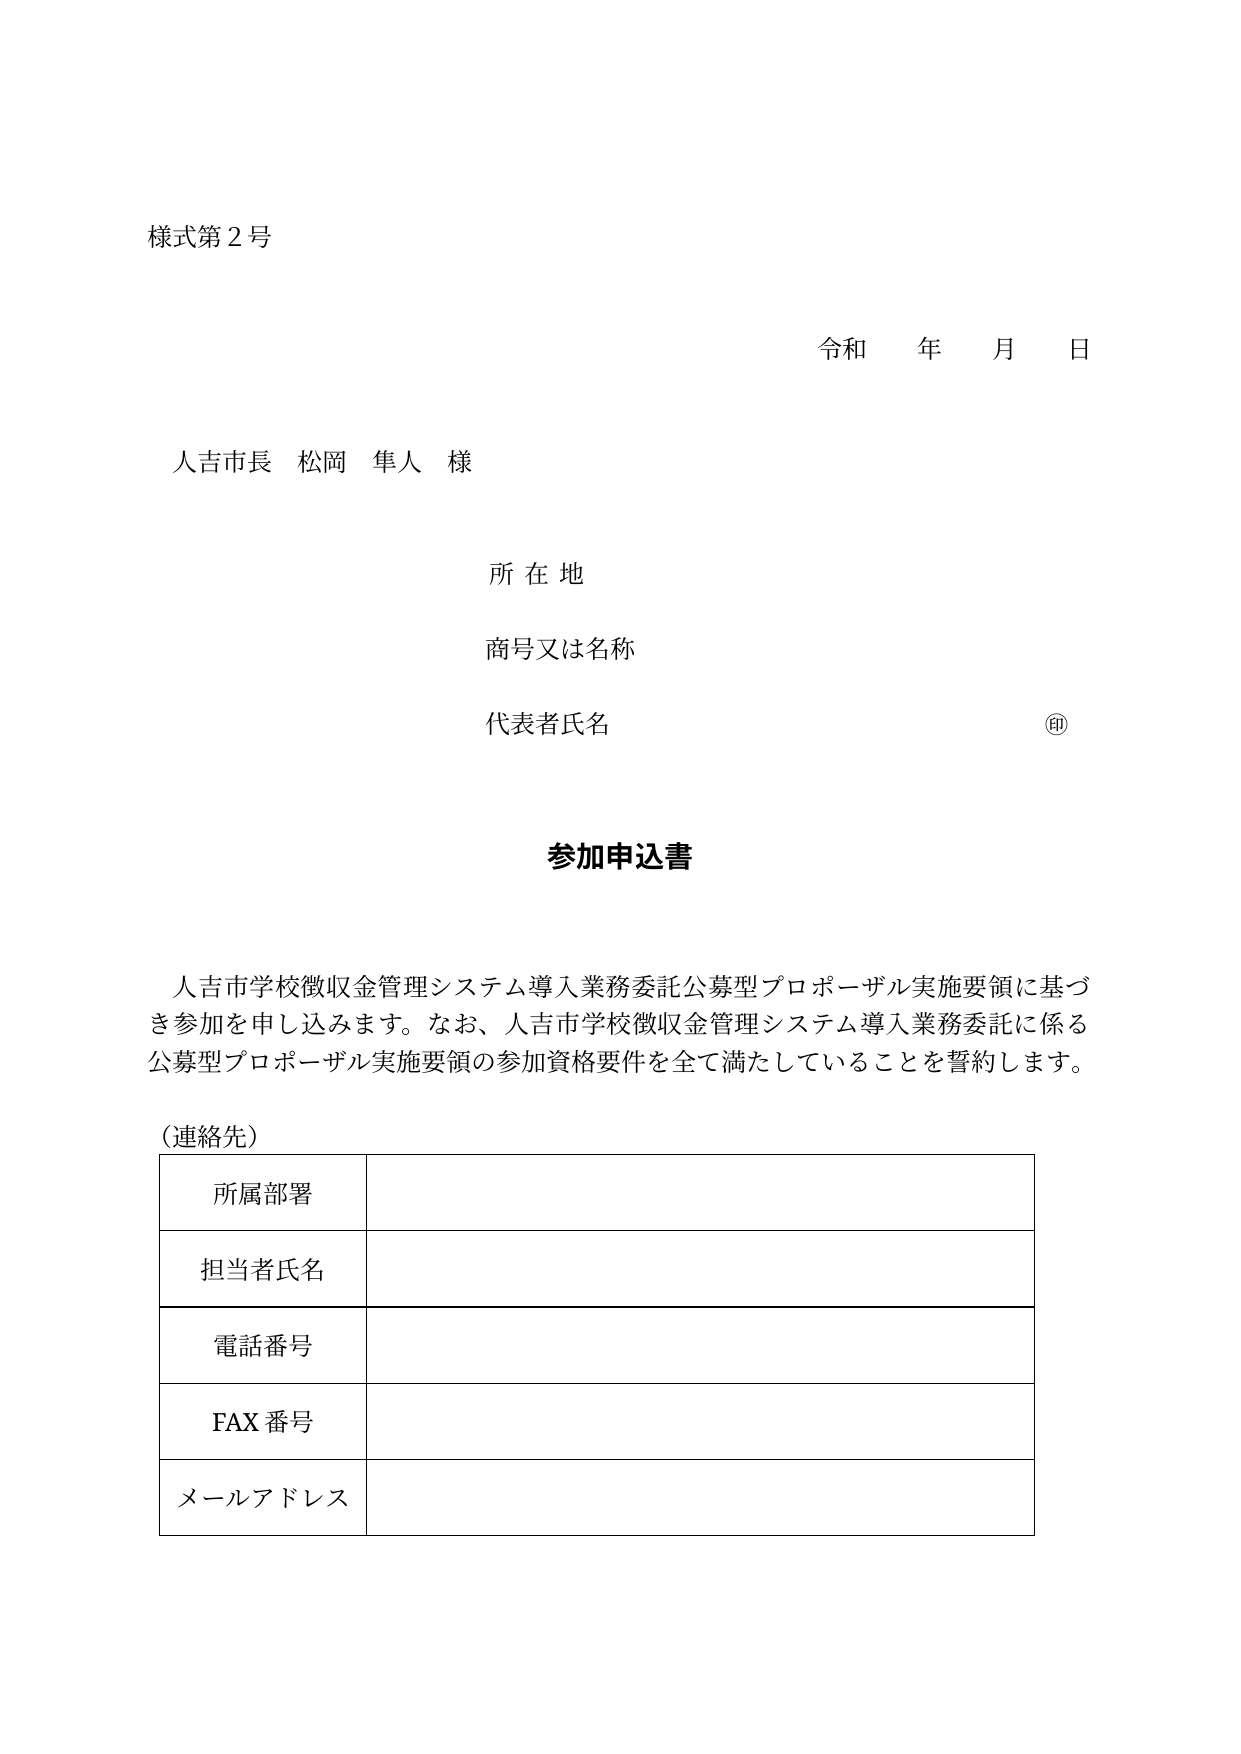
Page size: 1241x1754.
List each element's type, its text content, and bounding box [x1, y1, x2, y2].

table_cell [367, 1384, 1034, 1458]
table_cell 担当者氏名 [160, 1231, 366, 1306]
table_header 所属部署 [160, 1155, 366, 1230]
table_cell [367, 1460, 1034, 1534]
table_cell メールアドレス [160, 1460, 366, 1534]
text 参加申込書 [148, 817, 1092, 892]
text 人吉市学校徴収金管理システム導入業務委託公募型プロポーザル実施要領に基づき参加を申し込みます。なお、人吉市学校徴収金管理システム導入業務委託に係る公募型プロポーザル実施要領の参加資格要件を全て満たしていることを誓約します。 [148, 967, 1092, 1079]
table_cell 電話番号 [160, 1308, 366, 1382]
text 様式第２号 [148, 217, 1092, 254]
text 令和 年 月 日 [148, 329, 1092, 367]
text （連絡先） [148, 1117, 1092, 1154]
table_cell [367, 1308, 1034, 1382]
text 人吉市長 松岡 隼人 様 [148, 442, 1092, 479]
table_cell [367, 1231, 1034, 1306]
text 所在地 [148, 554, 1080, 592]
table_cell FAX番号 [160, 1384, 366, 1458]
text 商号又は名称 [148, 629, 1080, 667]
text 代表者氏名 ㊞ [148, 704, 1092, 742]
table_header [367, 1155, 1034, 1230]
